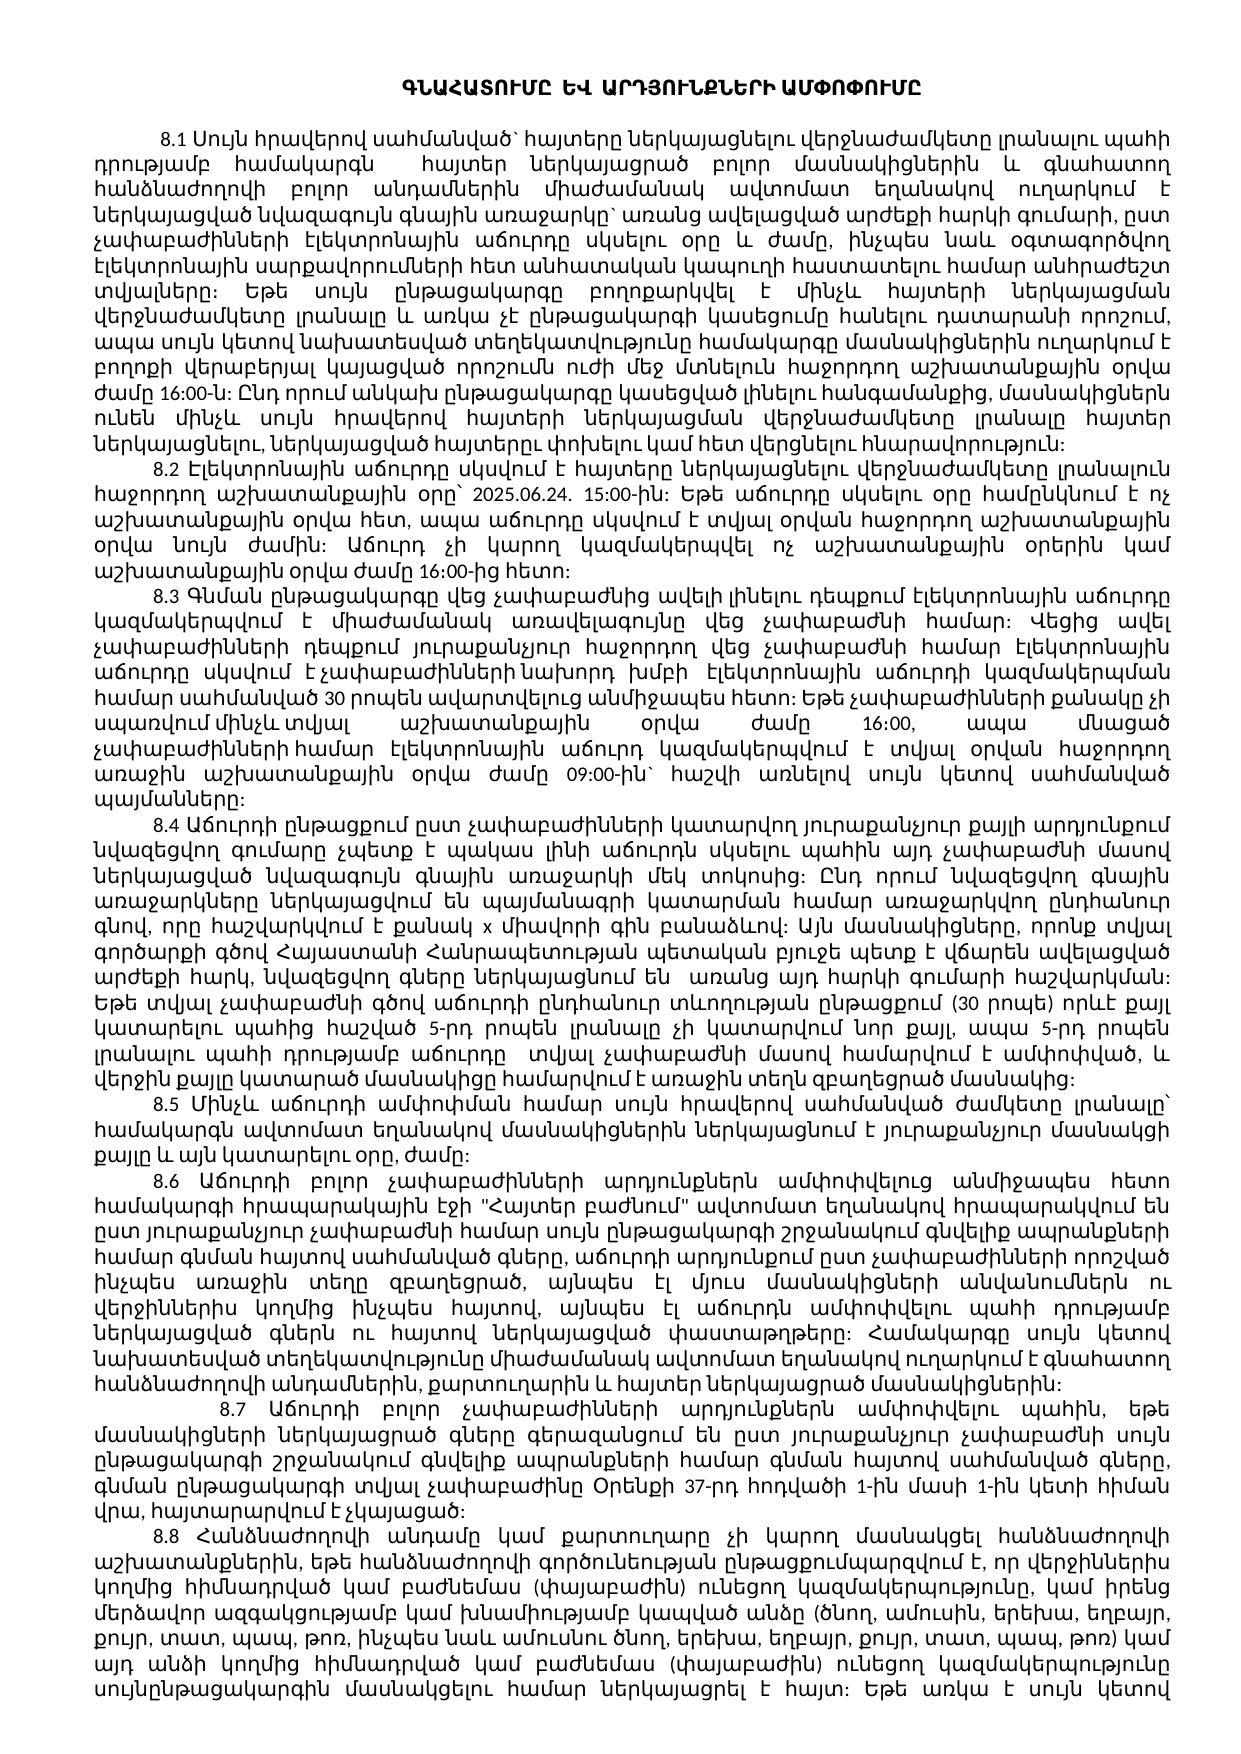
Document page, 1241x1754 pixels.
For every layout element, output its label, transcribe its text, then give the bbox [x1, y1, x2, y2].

text 8.3 Գնման ընթացակարգը վեց չափաբաժնից ավելի լինելու դեպքում էլեկտրոնային աճուրդը կազմակերպվում է միաժամանակ առավելագույնը վեց չափաբաժնի համար: Վեցից ավել չափաբաժինների դեպքում յուրաքանչյուր հաջորդող վեց չափաբաժնի համար էլեկտրոնային աճուրդը սկսվում է չափաբաժինների նախորդ խմբի էլեկտրոնային աճուրդի կազմակերպման համար սահմանված 30 րոպեն ավարտվելուց անմիջապես հետո: Եթե չափաբաժինների քանակը չի սպառվում մինչև տվյալ աշխատանքային օրվա ժամը 16։00, ապա մնացած չափաբաժինների համար էլեկտրոնային աճուրդ կազմակերպվում է տվյալ օրվան հաջորդող առաջին աշխատանքային օրվա ժամը 09:00-ին` հաշվի առնելով սույն կետով սահմանված պայմանները: [94, 583, 1171, 812]
text 8.4 Աճուրդի ընթացքում ըստ չափաբաժինների կատարվող յուրաքանչյուր քայլի արդյունքում նվազեցվող գումարը չպետք է պակաս լինի աճուրդն սկսելու պահին այդ չափաբաժնի մասով ներկայացված նվազագույն գնային առաջարկի մեկ տոկոսից: Ընդ որում նվազեցվող գնային առաջարկները ներկայացվում են պայմանագրի կատարման համար առաջարկվող ընդհանուր գնով, որը հաշվարկվում է քանակ x միավորի գին բանաձևով: Այն մասնակիցները, որոնք տվյալ գործարքի գծով Հայաստանի Հանրապետության պետական բյուջե պետք է վճարեն ավելացված արժեքի հարկ, նվազեցվող գները ներկայացնում են առանց այդ հարկի գումարի հաշվարկման: Եթե տվյալ չափաբաժնի գծով աճուրդի ընդհանուր տևողության ընթացքում (30 րոպե) որևէ քայլ կատարելու պահից հաշված 5-րդ րոպեն լրանալը չի կատարվում նոր քայլ, ապա 5-րդ րոպեն լրանալու պահի դրությամբ աճուրդը տվյալ չափաբաժնի մասով համարվում է ամփոփված, և վերջին քայլը կատարած մասնակիցը համարվում է առաջին տեղն զբաղեցրած մասնակից: [94, 812, 1171, 1092]
text 8.2 Էլեկտրոնային աճուրդը սկսվում է հայտերը ներկայացնելու վերջնաժամկետը լրանալուն հաջորդող աշխատանքային օրը՝ 2025.06.24. 15:00 -ին: Եթե աճուրդը սկսելու օրը համընկնում է ոչ աշխատանքային օրվա հետ, ապա աճուրդը սկսվում է տվյալ օրվան հաջորդող աշխատանքային օրվա նույն ժամին: Աճուրդ չի կարող կազմակերպվել ոչ աշխատանքային օրերին կամ աշխատանքային օրվա ժամը 16։00-ից հետո: [94, 456, 1171, 583]
text 8.1 Սույն հրավերով սահմանված` հայտերը ներկայացնելու վերջնաժամկետը լրանալու պահի դրությամբ համակարգն հայտեր ներկայացրած բոլոր մասնակիցներին և գնահատող հանձնաժողովի բոլոր անդամներին միաժամանակ ավտոմատ եղանակով ուղարկում է ներկայացված նվազագույն գնային առաջարկը` առանց ավելացված արժեքի հարկի գումարի, ըստ չափաբաժինների էլեկտրոնային աճուրդը սկսելու օրը և ժամը, ինչպես նաև օգտագործվող էլեկտրոնային սարքավորումների հետ անհատական կապուղի հաստատելու համար անհրաժեշտ տվյալները։ Եթե սույն ընթացակարգը բողոքարկվել է մինչև հայտերի ներկայացման վերջնաժամկետը լրանալը և առկա չէ ընթացակարգի կասեցումը հանելու դատարանի որոշում, ապա սույն կետով նախատեսված տեղեկատվությունը համակարգը մասնակիցներին ուղարկում է բողոքի վերաբերյալ կայացված որոշումն ուժի մեջ մտնելուն հաջորդող աշխատանքային օրվա ժամը 16:00-ն: Ընդ որում անկախ ընթացակարգը կասեցված լինելու հանգամանքից, մասնակիցներն ունեն մինչև սույն հրավերով հայտերի ներկայացման վերջնաժամկետը լրանալը հայտեր ներկայացնելու, ներկայացված հայտերըւ փոխելու կամ հետ վերցնելու հնարավորություն: [94, 126, 1171, 456]
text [94, 1524, 1171, 1702]
text ԳՆԱՀԱՏՈՒՄԸ ԵՎ ԱՐԴՅՈՒՆՔՆԵՐԻ ԱՄՓՈՓՈՒՄԸ [94, 75, 1171, 100]
text 8.7 Աճուրդի բոլոր չափաբաժինների արդյունքներն ամփոփվելու պահին, եթե մասնակիցների ներկայացրած գները գերազանցում են ըստ յուրաքանչյուր չափաբաժնի սույն ընթացակարգի շրջանակում գնվելիք ապրանքների համար գնման հայտով սահմանված գները, գնման ընթացակարգի տվյալ չափաբաժինը Օրենքի 37-րդ հոդվածի 1-ին մասի 1-ին կետի հիման վրա, հայտարարվում է չկայացած: [94, 1397, 1171, 1524]
text 8.5 Մինչև աճուրդի ամփոփման համար սույն հրավերով սահմանված ժամկետը լրանալը՝ համակարգն ավտոմատ եղանակով մասնակիցներին ներկայացնում է յուրաքանչյուր մասնակցի քայլը և այն կատարելու օրը, ժամը: [94, 1092, 1171, 1168]
text 8.6 Աճուրդի բոլոր չափաբաժինների արդյունքներն ամփոփվելուց անմիջապես հետո համակարգի հրապարակային էջի "Հայտեր բաժնում" ավտոմատ եղանակով հրապարակվում են ըստ յուրաքանչյուր չափաբաժնի համար սույն ընթացակարգի շրջանակում գնվելիք ապրանքների համար գնման հայտով սահմանված գները, աճուրդի արդյունքում ըստ չափաբաժինների որոշված ինչպես առաջին տեղը զբաղեցրած, այնպես էլ մյուս մասնակիցների անվանումներն ու վերջիններիս կողմից ինչպես հայտով, այնպես էլ աճուրդն ամփոփվելու պահի դրությամբ ներկայացված գներն ու հայտով ներկայացված փաստաթղթերը: Համակարգը սույն կետով նախատեսված տեղեկատվությունը միաժամանակ ավտոմատ եղանակով ուղարկում է գնահատող հանձնաժողովի անդամներին, քարտուղարին և հայտեր ներկայացրած մասնակիցներին: [94, 1168, 1171, 1397]
